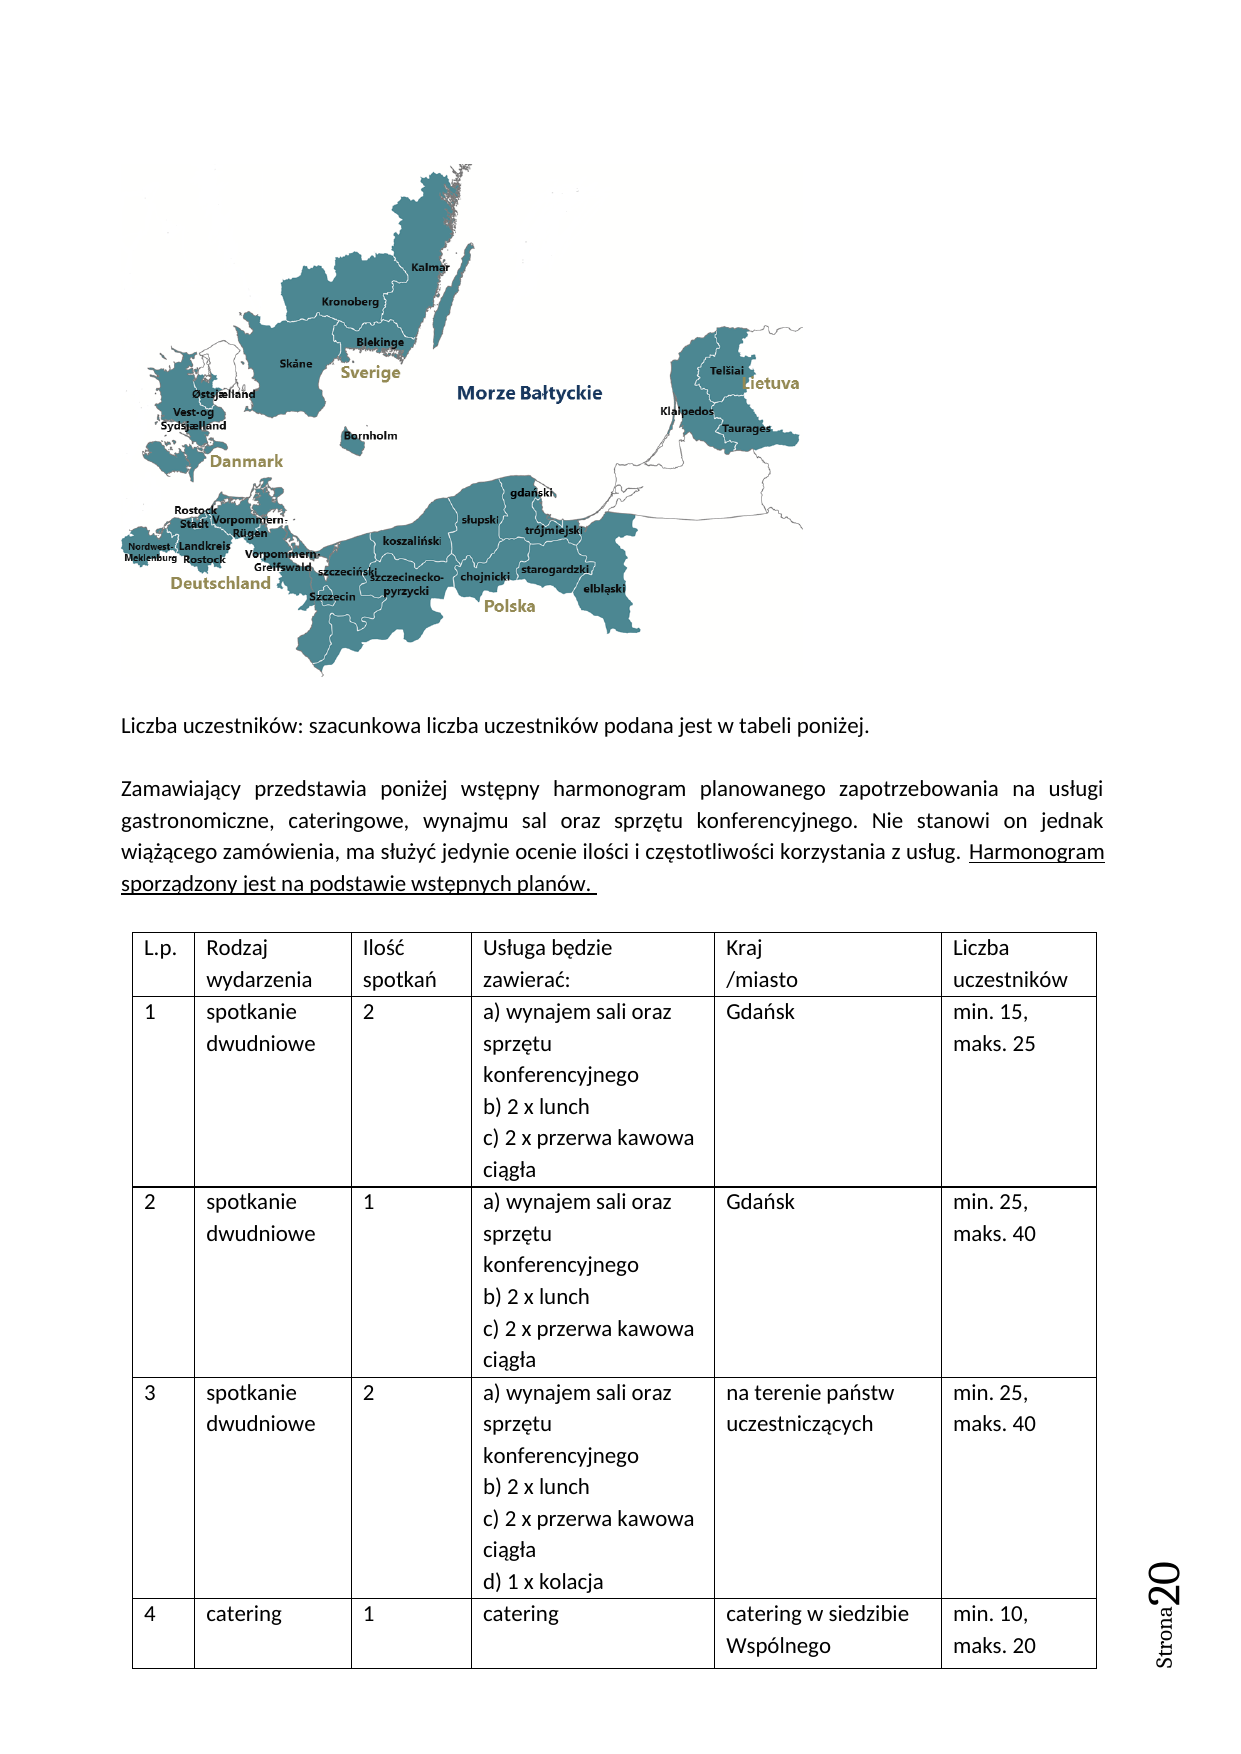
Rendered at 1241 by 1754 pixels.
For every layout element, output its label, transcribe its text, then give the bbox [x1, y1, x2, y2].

table_cell 2 [133, 1188, 194, 1377]
table_cell a) wynajem sali oraz sprzętu konferencyjnego b) 2 x lunch c) 2 x przerwa kawowa ciągła [472, 1188, 714, 1377]
table_cell Gdańsk [715, 997, 941, 1186]
text Liczba uczestników: szacunkowa liczba uczestników podana jest w tabeli poniżej. [121, 711, 1105, 739]
table_cell 1 [133, 997, 194, 1186]
table_header Liczba uczestników [942, 933, 1096, 996]
table_header Rodzaj wydarzenia [195, 933, 351, 996]
table_cell a) wynajem sali oraz sprzętu konferencyjnego b) 2 x lunch c) 2 x przerwa kawowa ciągła [472, 997, 714, 1186]
table_cell 1 [352, 1599, 471, 1668]
picture [120, 164, 803, 677]
table_cell 2 [352, 997, 471, 1186]
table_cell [715, 1599, 941, 1668]
table_cell catering [195, 1599, 351, 1668]
table_cell 3 [133, 1378, 194, 1598]
table_cell Gdańsk [715, 1188, 941, 1377]
table_cell 2 [352, 1378, 471, 1598]
table_cell min. 10, maks. 20 [942, 1599, 1096, 1668]
table_cell catering [472, 1599, 714, 1668]
table_header L.p. [133, 933, 194, 996]
table_cell min. 25, maks. 40 [942, 1378, 1096, 1598]
table_cell spotkanie dwudniowe [195, 1188, 351, 1377]
table_cell na terenie państw uczestniczących [715, 1378, 941, 1598]
table_cell spotkanie dwudniowe [195, 1378, 351, 1598]
table_cell min. 15, maks. 25 [942, 997, 1096, 1186]
table_header Kraj /miasto [715, 933, 941, 996]
text Zamawiający przedstawia poniżej wstępny harmonogram planowanego zapotrzebowania na usługi gastronomiczne, cateringowe, wynajmu sal oraz sprzętu konferencyjnego. Nie stanowi on jednak wiążącego zamówienia, ma służyć jedynie ocenie ilości i częstotliwości korzystania z usług. Harmonogram sporządzony jest na podstawie wstępnych planów. [121, 774, 1105, 897]
table_cell a) wynajem sali oraz sprzętu konferencyjnego b) 2 x lunch c) 2 x przerwa kawowa ciągła d) 1 x kolacja [472, 1378, 714, 1598]
table_cell spotkanie dwudniowe [195, 997, 351, 1186]
table_cell 4 [133, 1599, 194, 1668]
table_cell min. 25, maks. 40 [942, 1188, 1096, 1377]
table_header Usługa będzie zawierać: [472, 933, 714, 996]
table_header Ilość spotkań [352, 933, 471, 996]
table_cell 1 [352, 1188, 471, 1377]
